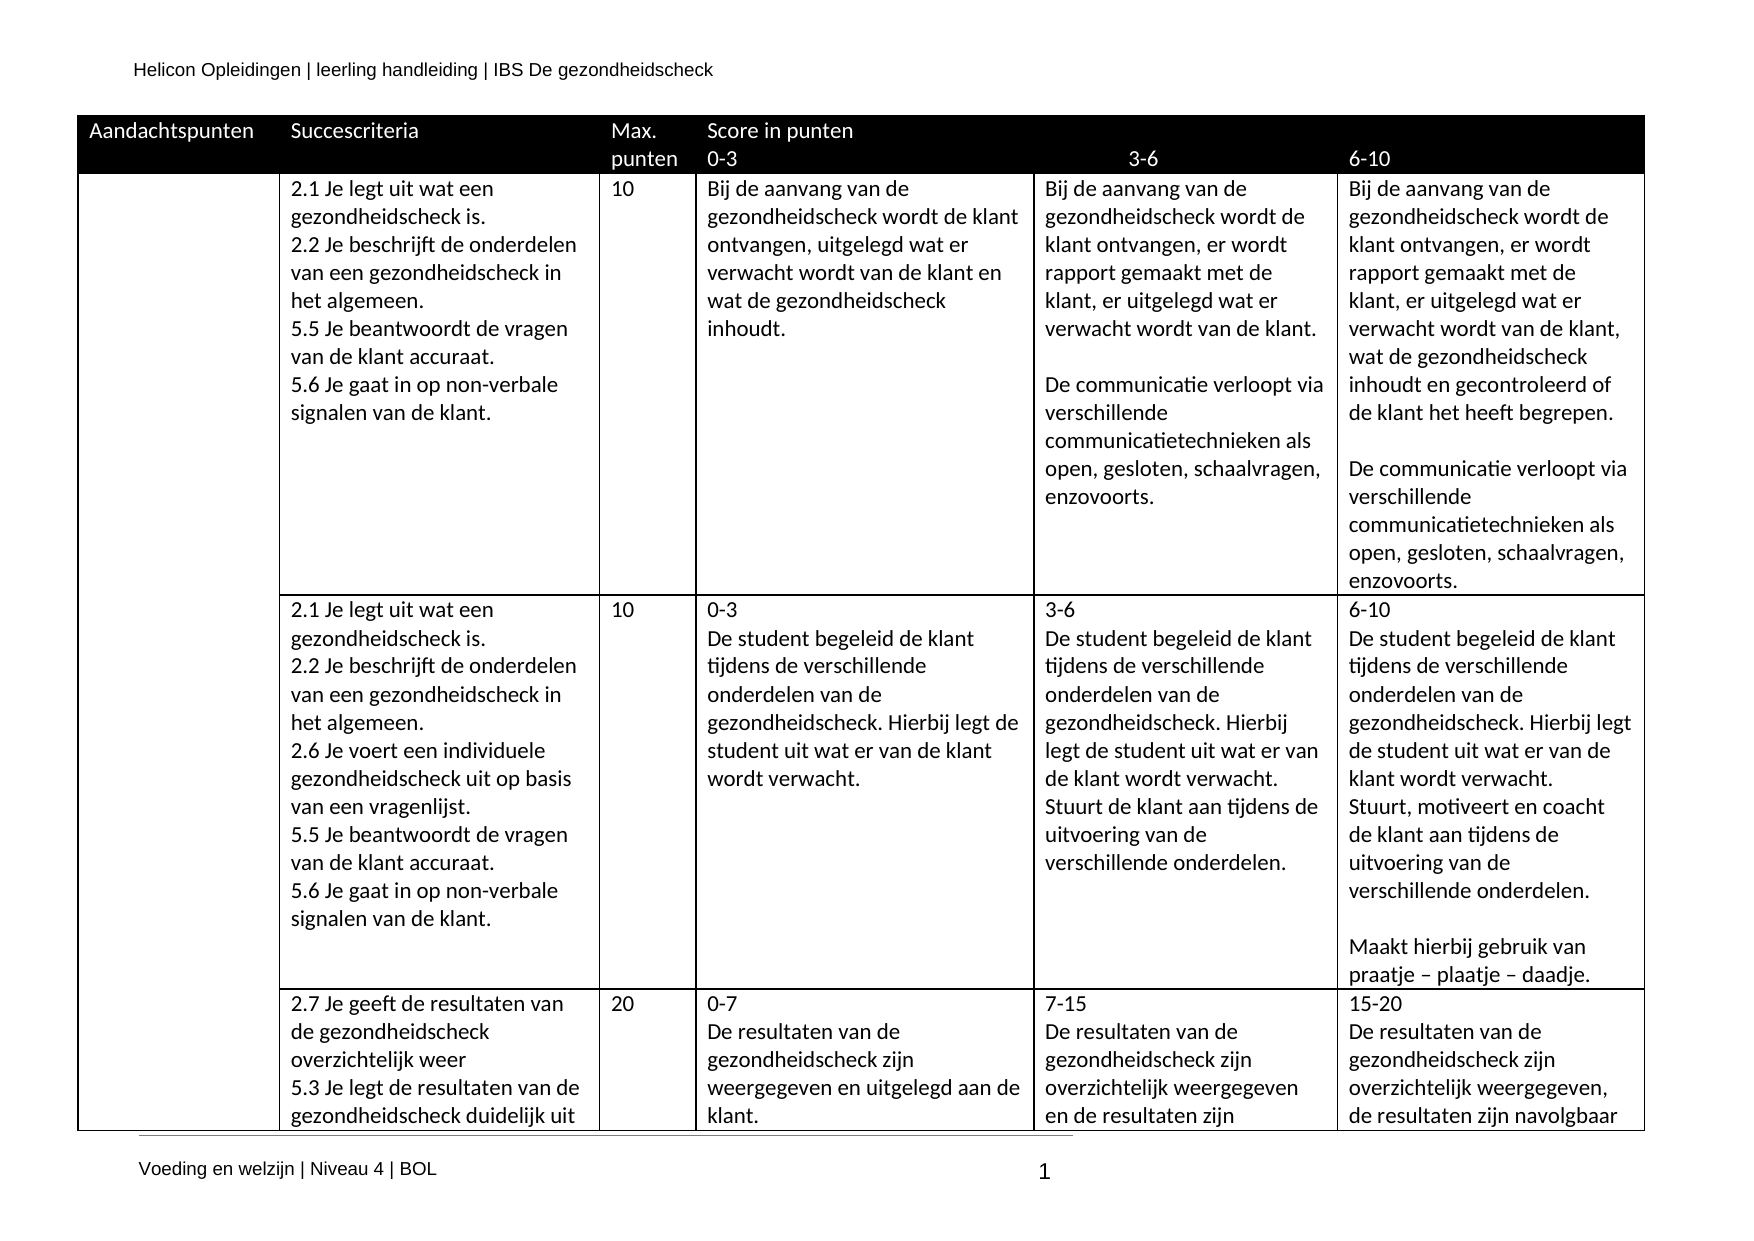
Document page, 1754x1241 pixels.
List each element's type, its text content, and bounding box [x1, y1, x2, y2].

table_header 3-6 [1118, 116, 1337, 172]
table_cell Bij de aanvang van de gezondheidscheck wordt de klant ontvangen, er wordt rapport gemaakt met de klant, er uitgelegd wat er verwacht wordt van de klant. De communicatie verloopt via verschillende communicatietechnieken als open, gesloten, schaalvragen, enzovoorts. [1035, 174, 1337, 594]
table_header Aandachtspunten [79, 116, 279, 172]
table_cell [1338, 990, 1644, 1129]
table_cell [697, 990, 1033, 1129]
table_header Max. punten [600, 116, 695, 172]
table_cell Bij de aanvang van de gezondheidscheck wordt de klant ontvangen, uitgelegd wat er verwacht wordt van de klant en wat de gezondheidscheck inhoudt. [697, 174, 1033, 594]
table_cell 20 [600, 990, 695, 1129]
table_cell 0-3 De student begeleid de klant tijdens de verschillende onderdelen van de gezondheidscheck. Hierbij legt de student uit wat er van de klant wordt verwacht. [697, 596, 1033, 988]
table_header Score in punten 0-3 [697, 116, 1116, 172]
table_cell 3-6 De student begeleid de klant tijdens de verschillende onderdelen van de gezondheidscheck. Hierbij legt de student uit wat er van de klant wordt verwacht. Stuurt de klant aan tijdens de uitvoering van de verschillende onderdelen. [1035, 596, 1337, 988]
table_cell 6-10 De student begeleid de klant tijdens de verschillende onderdelen van de gezondheidscheck. Hierbij legt de student uit wat er van de klant wordt verwacht. Stuurt, motiveert en coacht de klant aan tijdens de uitvoering van de verschillende onderdelen. Maakt hierbij gebruik van praatje – plaatje – daadje. [1338, 596, 1644, 988]
table_cell 10 [600, 596, 695, 988]
table_cell 2.1 Je legt uit wat een gezondheidscheck is. 2.2 Je beschrijft de onderdelen van een gezondheidscheck in het algemeen. 5.5 Je beantwoordt de vragen van de klant accuraat. 5.6 Je gaat in op non-verbale signalen van de klant. [280, 174, 599, 594]
table_cell 10 [600, 174, 695, 594]
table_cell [280, 990, 599, 1129]
table_cell Bij de aanvang van de gezondheidscheck wordt de klant ontvangen, er wordt rapport gemaakt met de klant, er uitgelegd wat er verwacht wordt van de klant, wat de gezondheidscheck inhoudt en gecontroleerd of de klant het heeft begrepen. De communicatie verloopt via verschillende communicatietechnieken als open, gesloten, schaalvragen, enzovoorts. [1338, 174, 1644, 594]
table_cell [1035, 990, 1337, 1129]
table_cell 2.1 Je legt uit wat een gezondheidscheck is. 2.2 Je beschrijft de onderdelen van een gezondheidscheck in het algemeen. 2.6 Je voert een individuele gezondheidscheck uit op basis van een vragenlijst. 5.5 Je beantwoordt de vragen van de klant accuraat. 5.6 Je gaat in op non-verbale signalen van de klant. [280, 596, 599, 988]
table_header Succescriteria [280, 116, 599, 172]
table_cell [79, 174, 279, 1129]
table_header 6-10 [1338, 116, 1644, 172]
